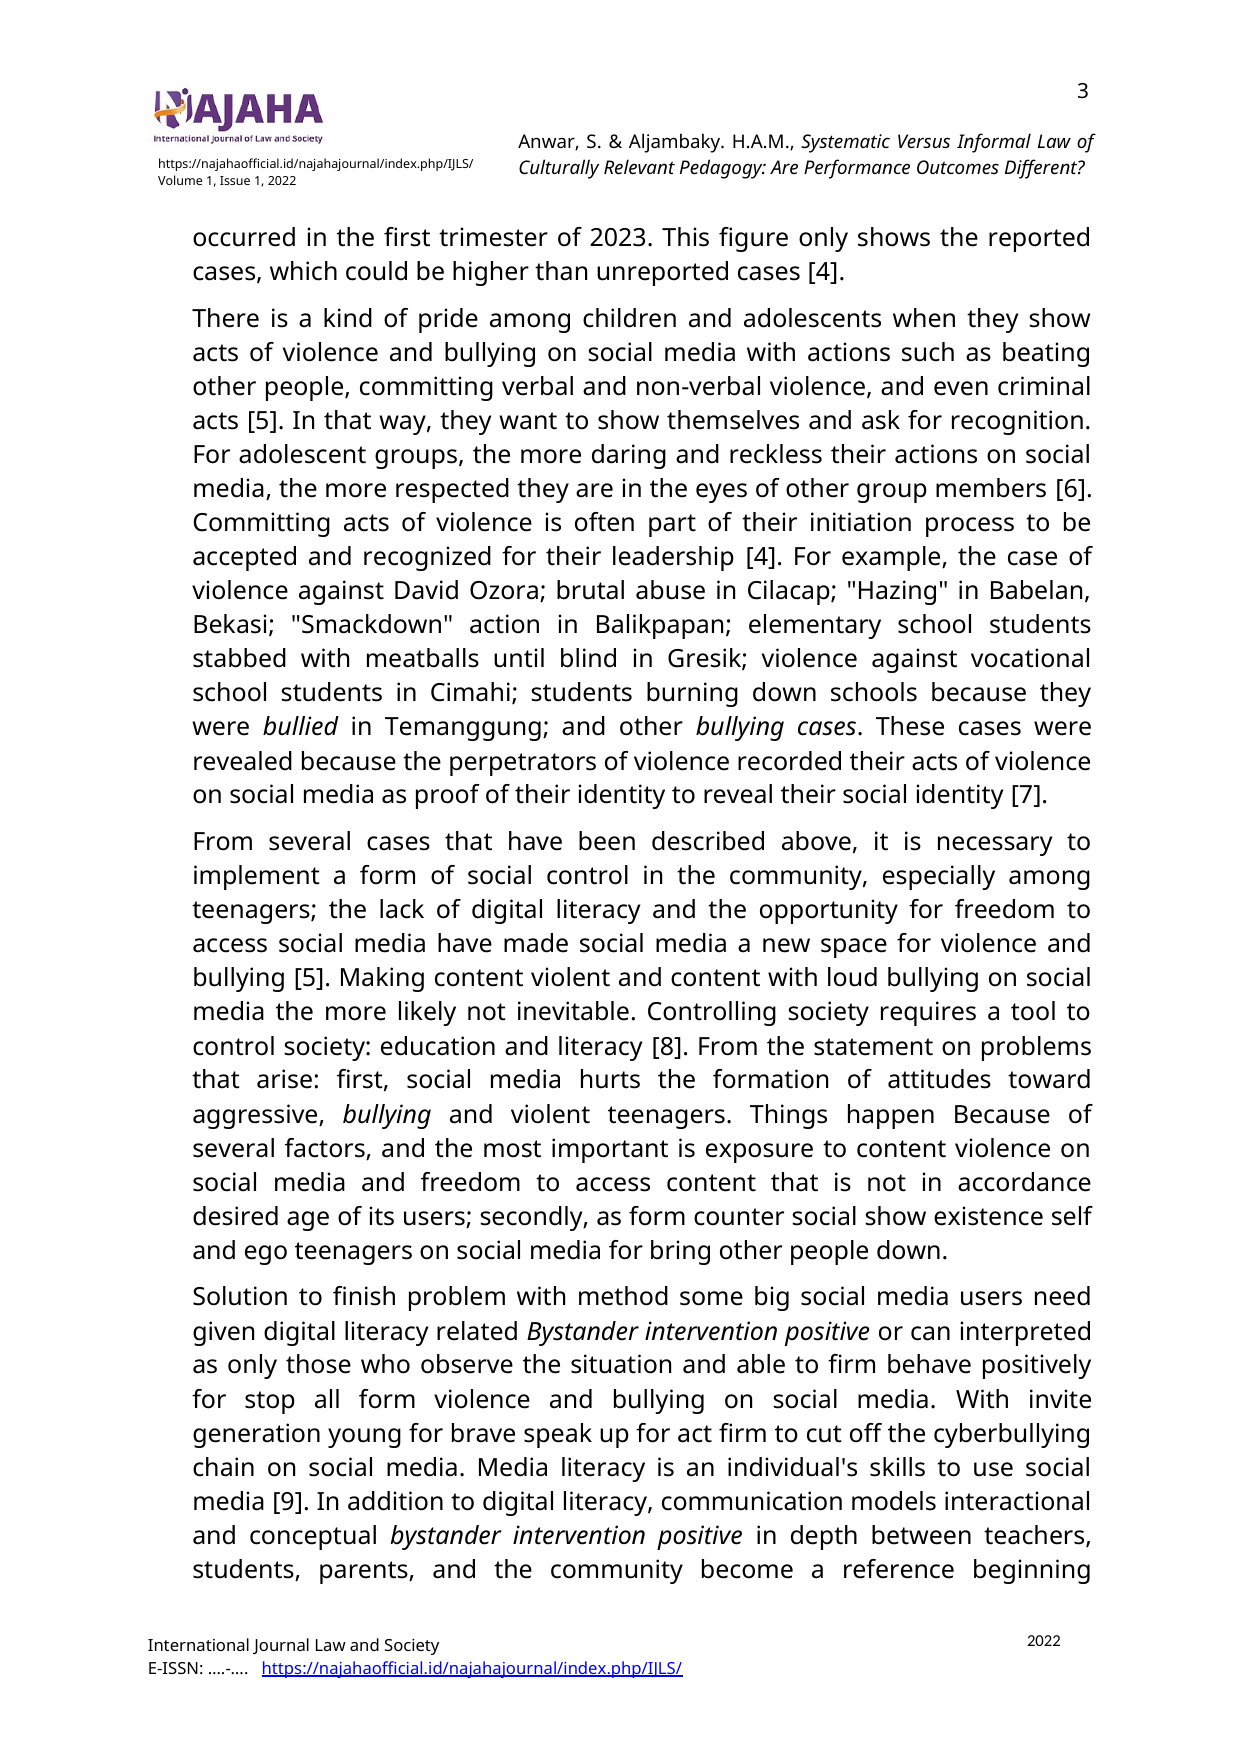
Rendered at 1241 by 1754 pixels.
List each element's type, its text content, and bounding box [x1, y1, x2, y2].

picture [147, 75, 328, 158]
text There is a kind of pride among children and adolescents when they show acts of violence and bullying on social media with actions such as beating other people, committing verbal and non-verbal violence, and even criminal acts [5]. In that way, they want to show themselves and ask for recognition. For adolescent groups, the more daring and reckless their actions on social media, the more respected they are in the eyes of other group members [6]. Committing acts of violence is often part of their initiation process to be accepted and recognized for their leadership [4]. For example, the case of violence against David Ozora; brutal abuse in Cilacap; "Hazing" in Babelan, Bekasi; "Smackdown" action in Balikpapan; elementary school students stabbed with meatballs until blind in Gresik; violence against vocational school students in Cimahi; students burning down schools because they were bullied in Temanggung; and other bullying cases. These cases were revealed because the perpetrators of violence recorded their acts of violence on social media as proof of their identity to reveal their social identity [7]. [192, 300, 1092, 811]
text From several cases that have been described above, it is necessary to implement a form of social control in the community, especially among teenagers; the lack of digital literacy and the opportunity for freedom to access social media have made social media a new space for violence and bullying [5]. Making content violent and content with loud bullying on social media the more likely not inevitable. Controlling society requires a tool to control society: education and literacy [8]. From the statement on problems that arise: first, social media hurts the formation of attitudes toward aggressive, bullying and violent teenagers. Things happen Because of several factors, and the most important is exposure to content violence on social media and freedom to access content that is not in accordance desired age​ of its users; secondly, as form counter social show existence self and ego teenagers on social media for bring other people down. [192, 824, 1092, 1267]
